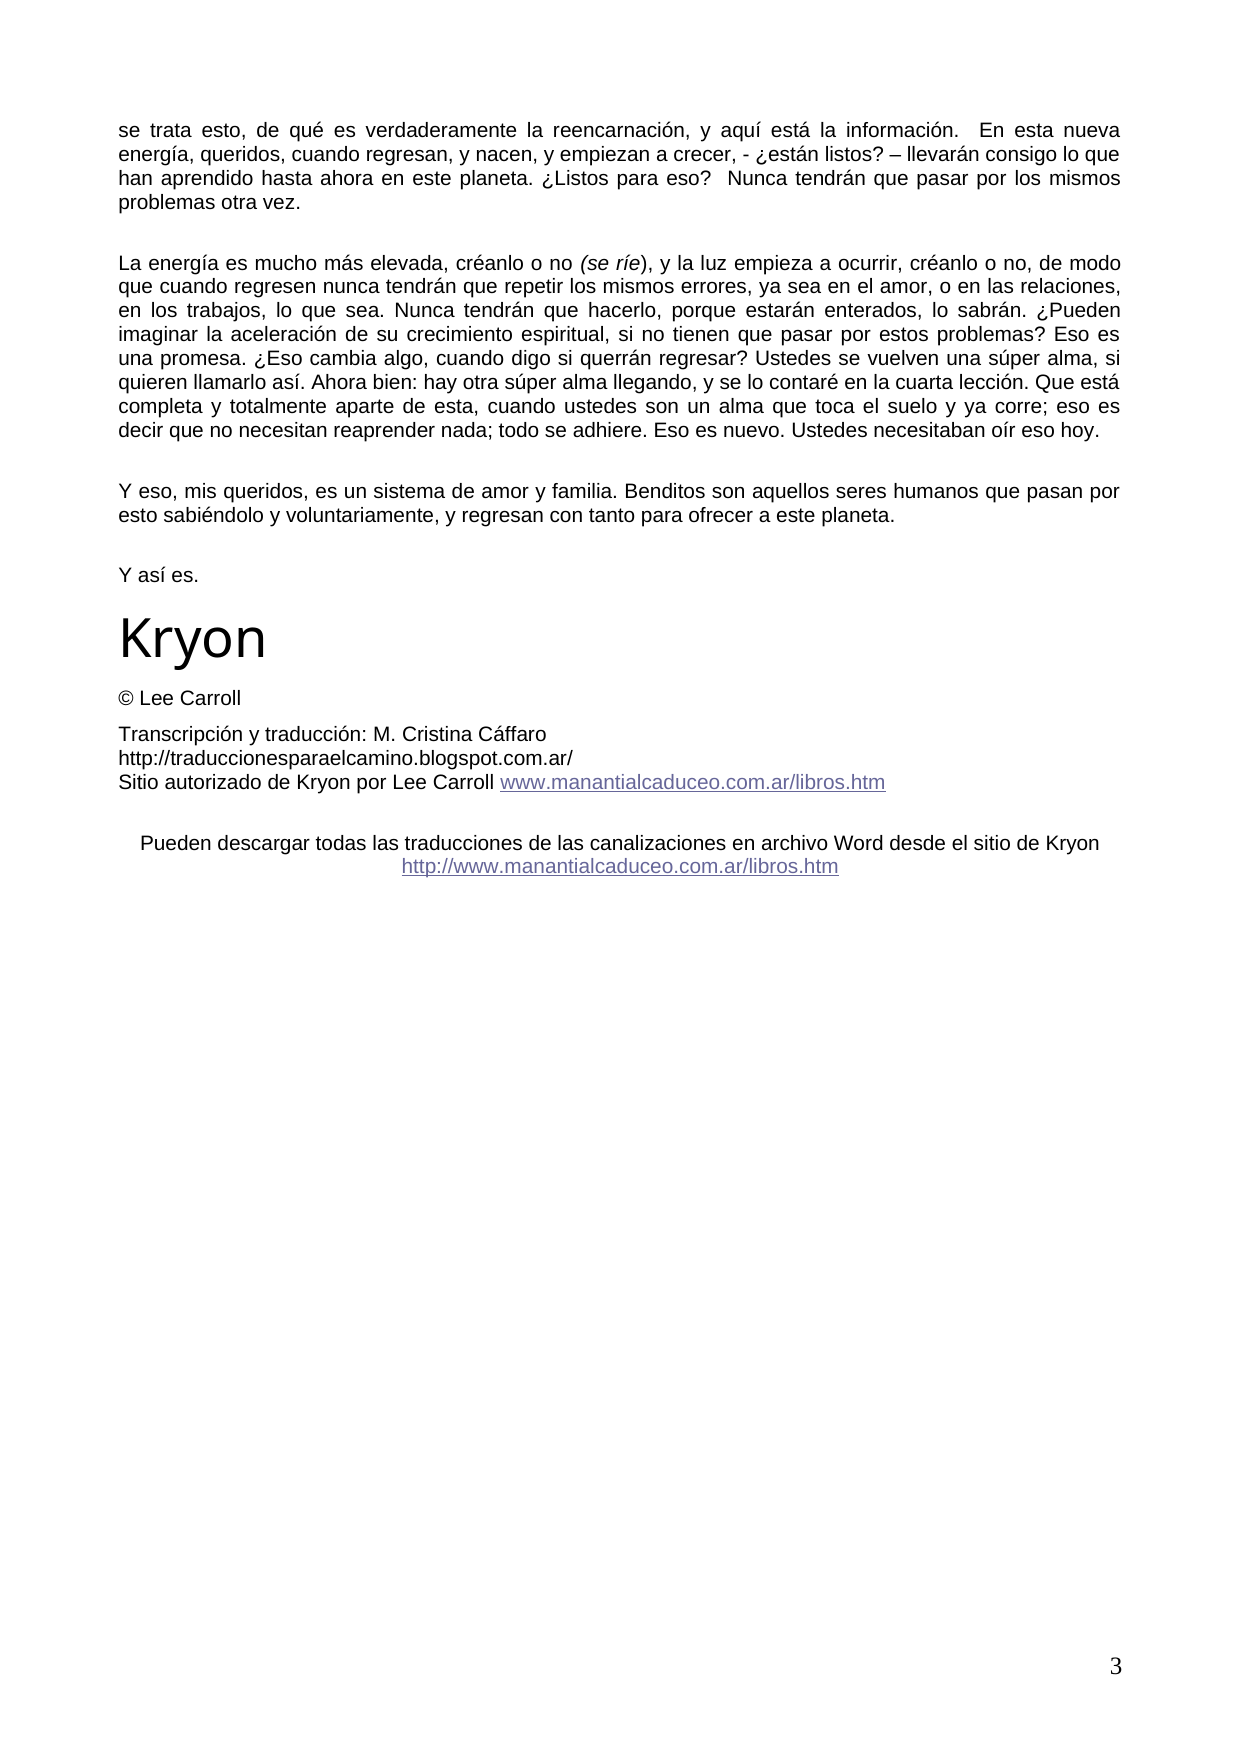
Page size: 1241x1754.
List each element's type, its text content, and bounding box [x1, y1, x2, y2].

text Y eso, mis queridos, es un sistema de amor y familia. Benditos son aquellos seres humanos que pasan por esto sabiéndolo y voluntariamente, y regresan con tanto para ofrecer a este planeta. [118, 454, 1122, 526]
text © Lee Carroll [118, 686, 1122, 709]
text La energía es mucho más elevada, créanlo o no (se ríe), y la luz empieza a ocurrir, créanlo o no, de modo que cuando regresen nunca tendrán que repetir los mismos errores, ya sea en el amor, o en las relaciones, en los trabajos, lo que sea. Nunca tendrán que hacerlo, porque estarán enterados, lo sabrán. ¿Pueden imaginar la aceleración de su crecimiento espiritual, si no tienen que pasar por estos problemas? Eso es una promesa. ¿Eso cambia algo, cuando digo si querrán regresar? Ustedes se vuelven una súper alma, si quieren llamarlo así. Ahora bien: hay otra súper alma llegando, y se lo contaré en la cuarta lección. Que está completa y totalmente aparte de esta, cuando ustedes son un alma que toca el suelo y ya corre; eso es decir que no necesitan reaprender nada; todo se adhiere. Eso es nuevo. Ustedes necesitaban oír eso hoy. [118, 226, 1122, 442]
text Pueden descargar todas las traducciones de las canalizaciones en archivo Word desde el sitio de Kryon http://www.manantialcaduceo.com.ar/libros.htm [118, 830, 1122, 878]
text Kryon [118, 599, 1122, 673]
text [118, 118, 1122, 214]
text Transcripción y traducción: M. Cristina Cáffaro http://traduccionesparaelcamino.blogspot.com.ar/ Sitio autorizado de Kryon por Lee Carroll www.manantialcaduceo.com.ar/libros.htm [118, 722, 1122, 794]
text Y así es. [118, 539, 1122, 587]
